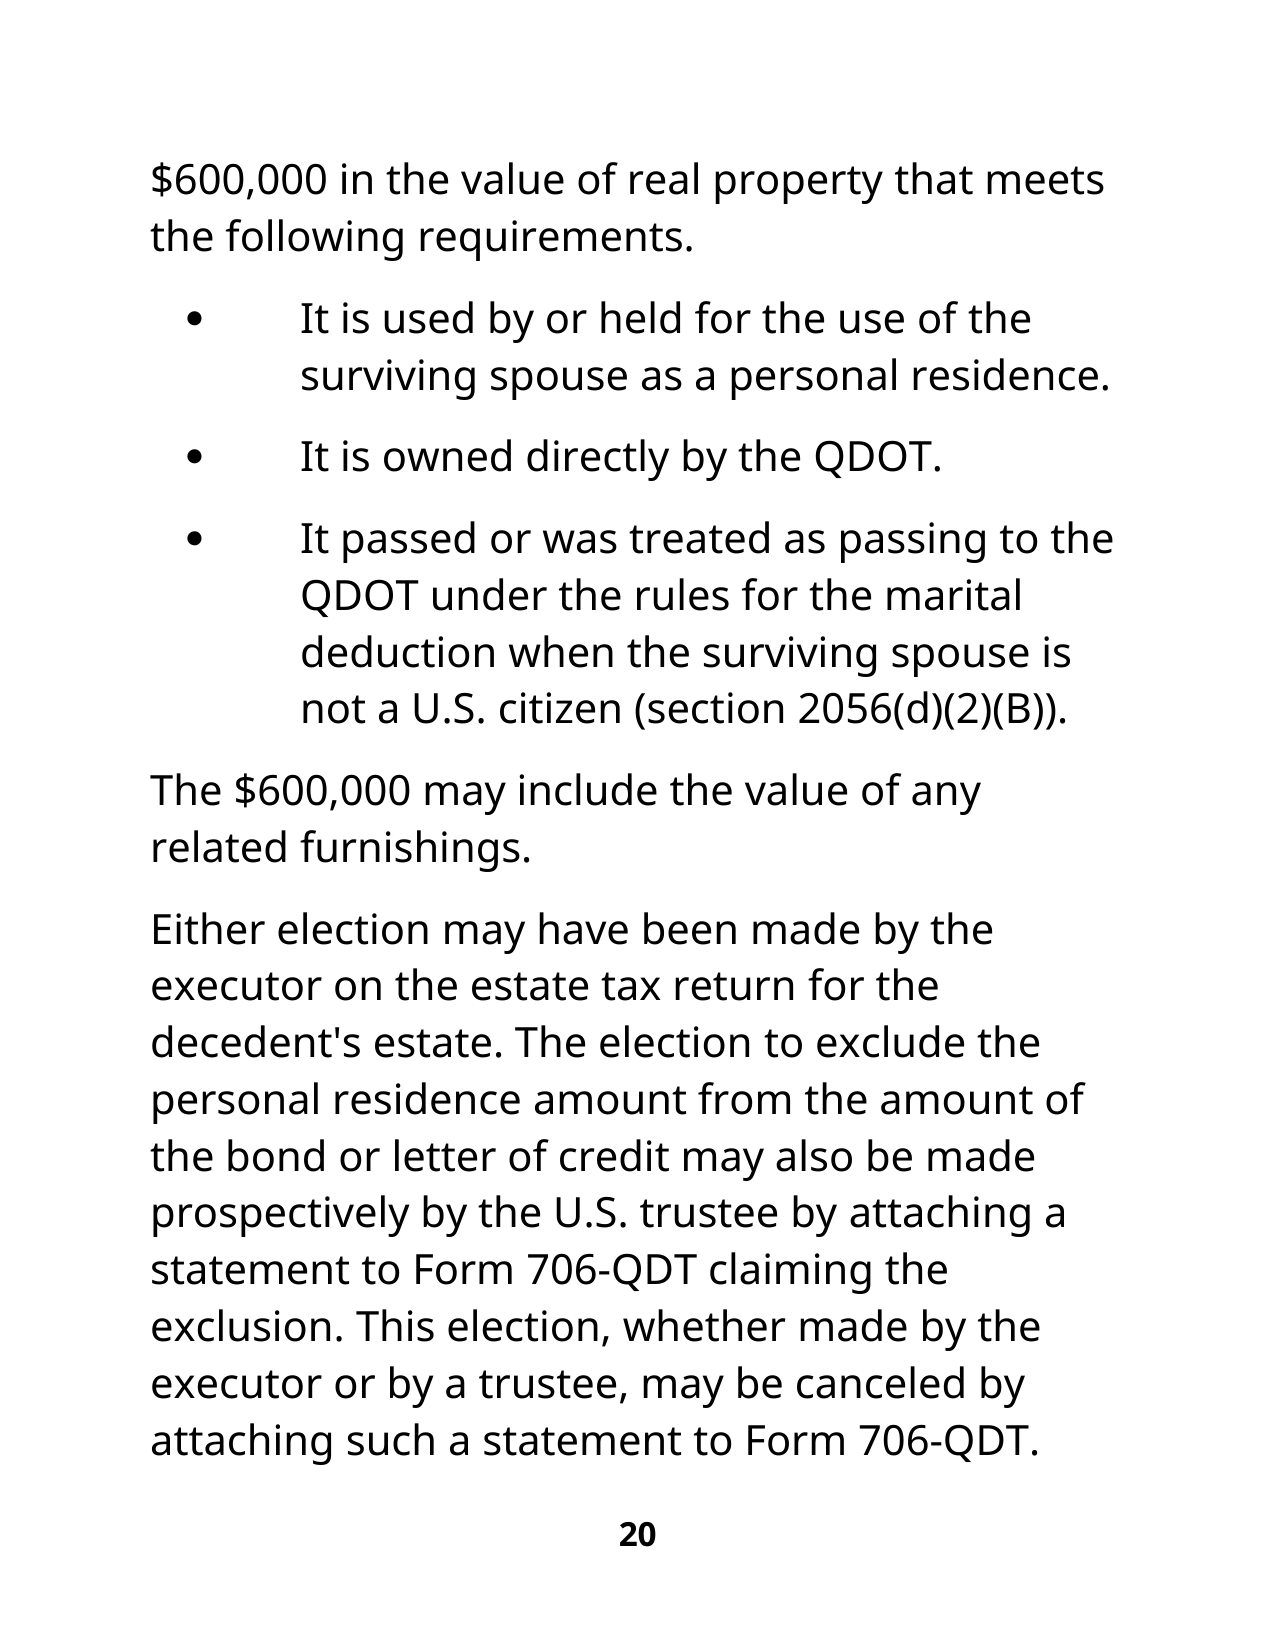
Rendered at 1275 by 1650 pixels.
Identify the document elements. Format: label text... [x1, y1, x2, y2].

text It is owned directly by the QDOT. [187, 427, 1125, 484]
text The $600,000 may include the value of any related furnishings. [150, 761, 1125, 874]
text Either election may have been made by the executor on the estate tax return for the decedent's estate. The election to exclude the personal residence amount from the amount of the bond or letter of credit may also be made prospectively by the U.S. trustee by attaching a statement to Form 706-QDT claiming the exclusion. This election, whether made by the executor or by a trustee, may be canceled by attaching such a statement to Form 706-QDT. [150, 899, 1125, 1467]
text It passed or was treated as passing to the QDOT under the rules for the marital deduction when the surviving spouse is not a U.S. citizen (section 2056(d)(2)(B)). [187, 509, 1125, 736]
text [150, 150, 1125, 263]
text It is used by or held for the use of the surviving spouse as a personal residence. [187, 288, 1125, 402]
